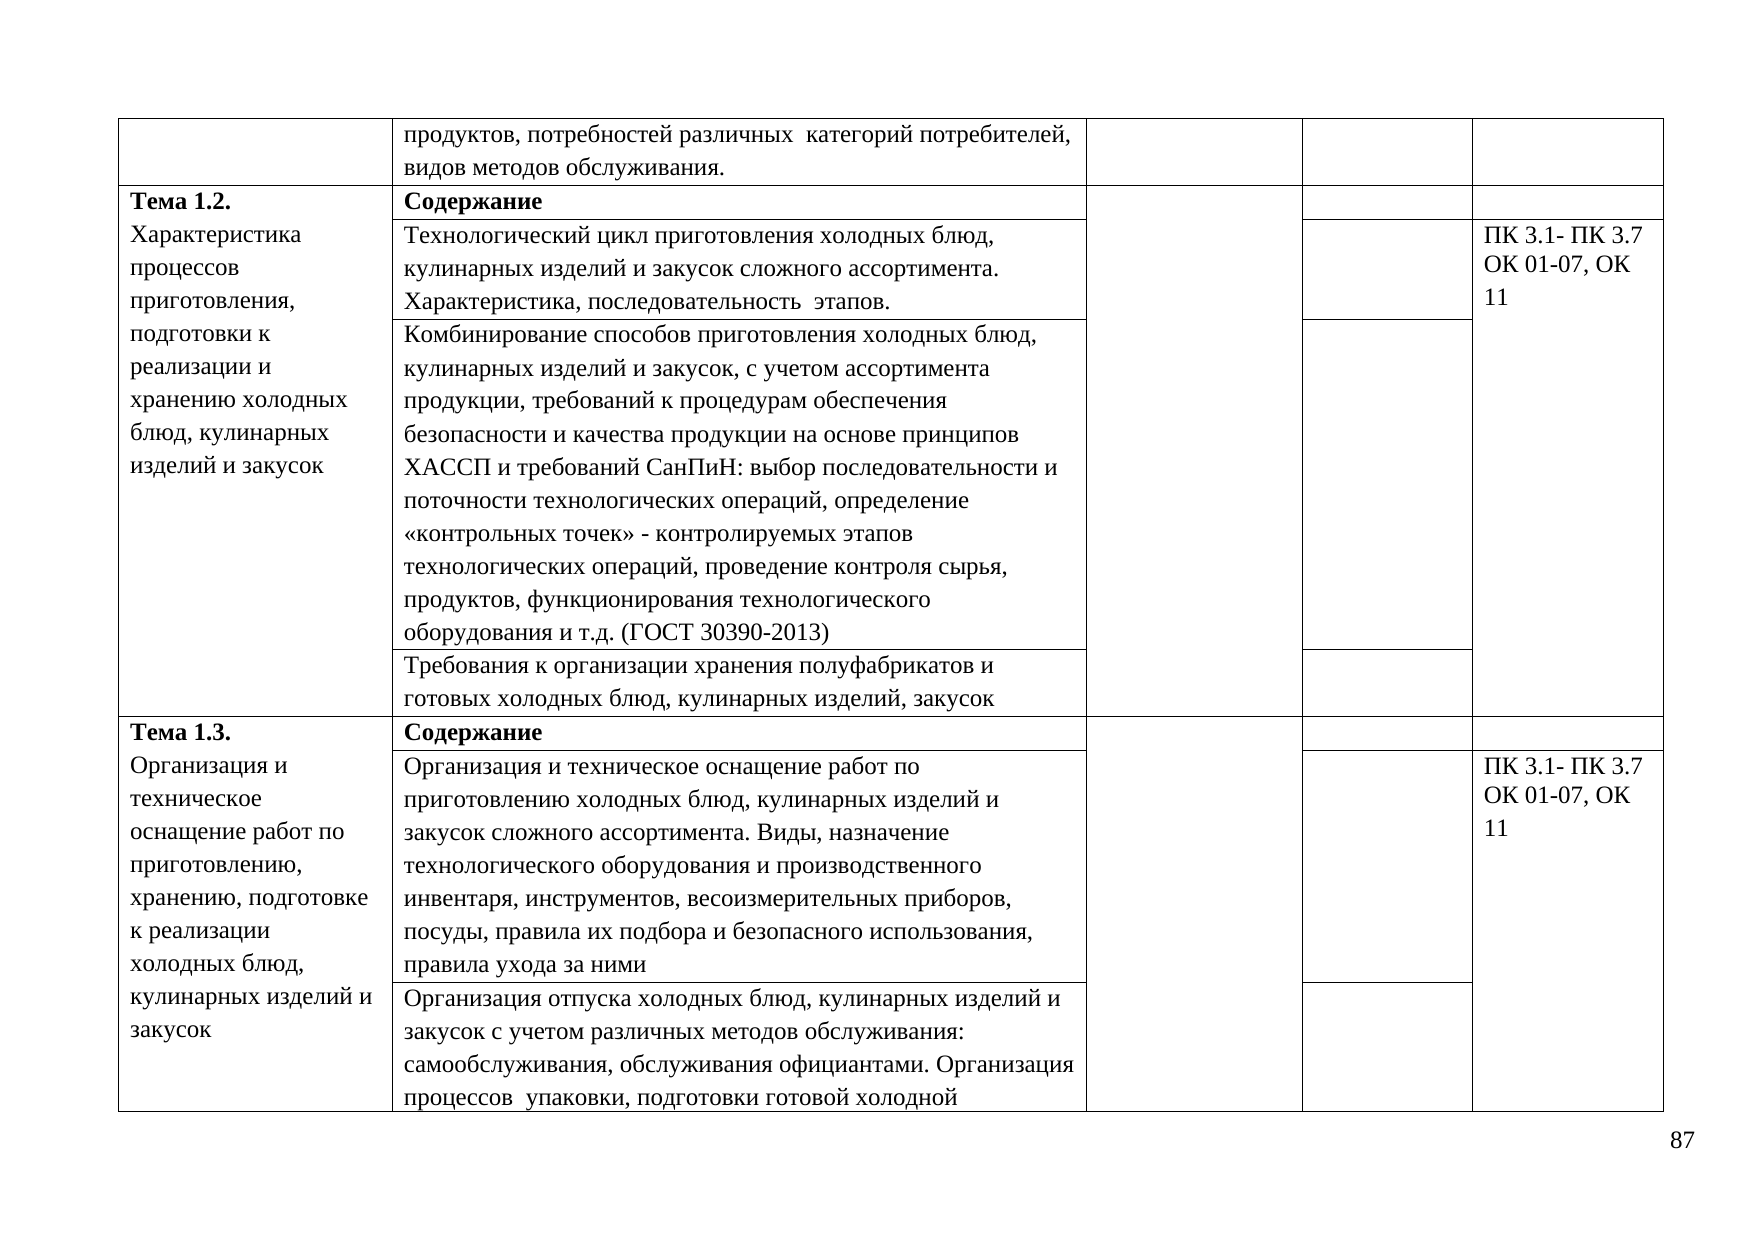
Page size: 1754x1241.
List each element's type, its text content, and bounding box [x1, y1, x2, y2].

table_cell Содержание [393, 717, 1086, 750]
table_cell [1303, 186, 1472, 219]
table_cell Требования к организации хранения полуфабрикатов и готовых холодных блюд, кулинарных изделий, закусок [393, 650, 1086, 716]
table_cell Организация и техническое оснащение работ по приготовлению холодных блюд, кулинарных изделий и закусок сложного ассортимента. Виды, назначение технологического оборудования и производственного инвентаря, инструментов, весоизмерительных приборов, посуды, правила их подбора и безопасного использования, правила ухода за ними [393, 751, 1086, 982]
table_cell [1303, 119, 1472, 185]
table_cell [1303, 220, 1472, 318]
table_cell ПК 3.1- ПК 3.7 ОК 01-07, ОК 11 [1473, 751, 1663, 1111]
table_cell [393, 983, 1086, 1111]
table_cell Комбинирование способов приготовления холодных блюд, кулинарных изделий и закусок, с учетом ассортимента продукции, требований к процедурам обеспечения безопасности и качества продукции на основе принципов ХАССП и требований СанПиН: выбор последовательности и поточности технологических операций, определение «контрольных точек» - контролируемых этапов технологических операций, проведение контроля сырья, продуктов, функционирования технологического оборудования и т.д. (ГОСТ 30390-2013) [393, 320, 1086, 649]
table_cell [1303, 717, 1472, 750]
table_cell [393, 119, 1086, 185]
table_cell [1473, 186, 1663, 219]
table_cell ПК 3.1- ПК 3.7 ОК 01-07, ОК 11 [1473, 220, 1663, 716]
table_cell Содержание [393, 186, 1086, 219]
table_cell [1473, 717, 1663, 750]
table_cell Тема 1.2. Характеристика процессов приготовления, подготовки к реализации и хранению холодных блюд, кулинарных изделий и закусок [119, 186, 392, 716]
table_cell [1303, 650, 1472, 716]
table_cell [1303, 320, 1472, 649]
table_cell [1303, 983, 1472, 1111]
table_cell [1303, 751, 1472, 982]
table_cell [1473, 119, 1663, 185]
table_cell Технологический цикл приготовления холодных блюд, кулинарных изделий и закусок сложного ассортимента. Характеристика, последовательность этапов. [393, 220, 1086, 318]
table_cell [1087, 119, 1302, 185]
table_cell Тема 1.3. Организация и техническое оснащение работ по приготовлению, хранению, подготовке к реализации холодных блюд, кулинарных изделий и закусок [119, 717, 392, 1111]
table_cell [1087, 717, 1302, 1111]
table_cell [1087, 186, 1302, 716]
